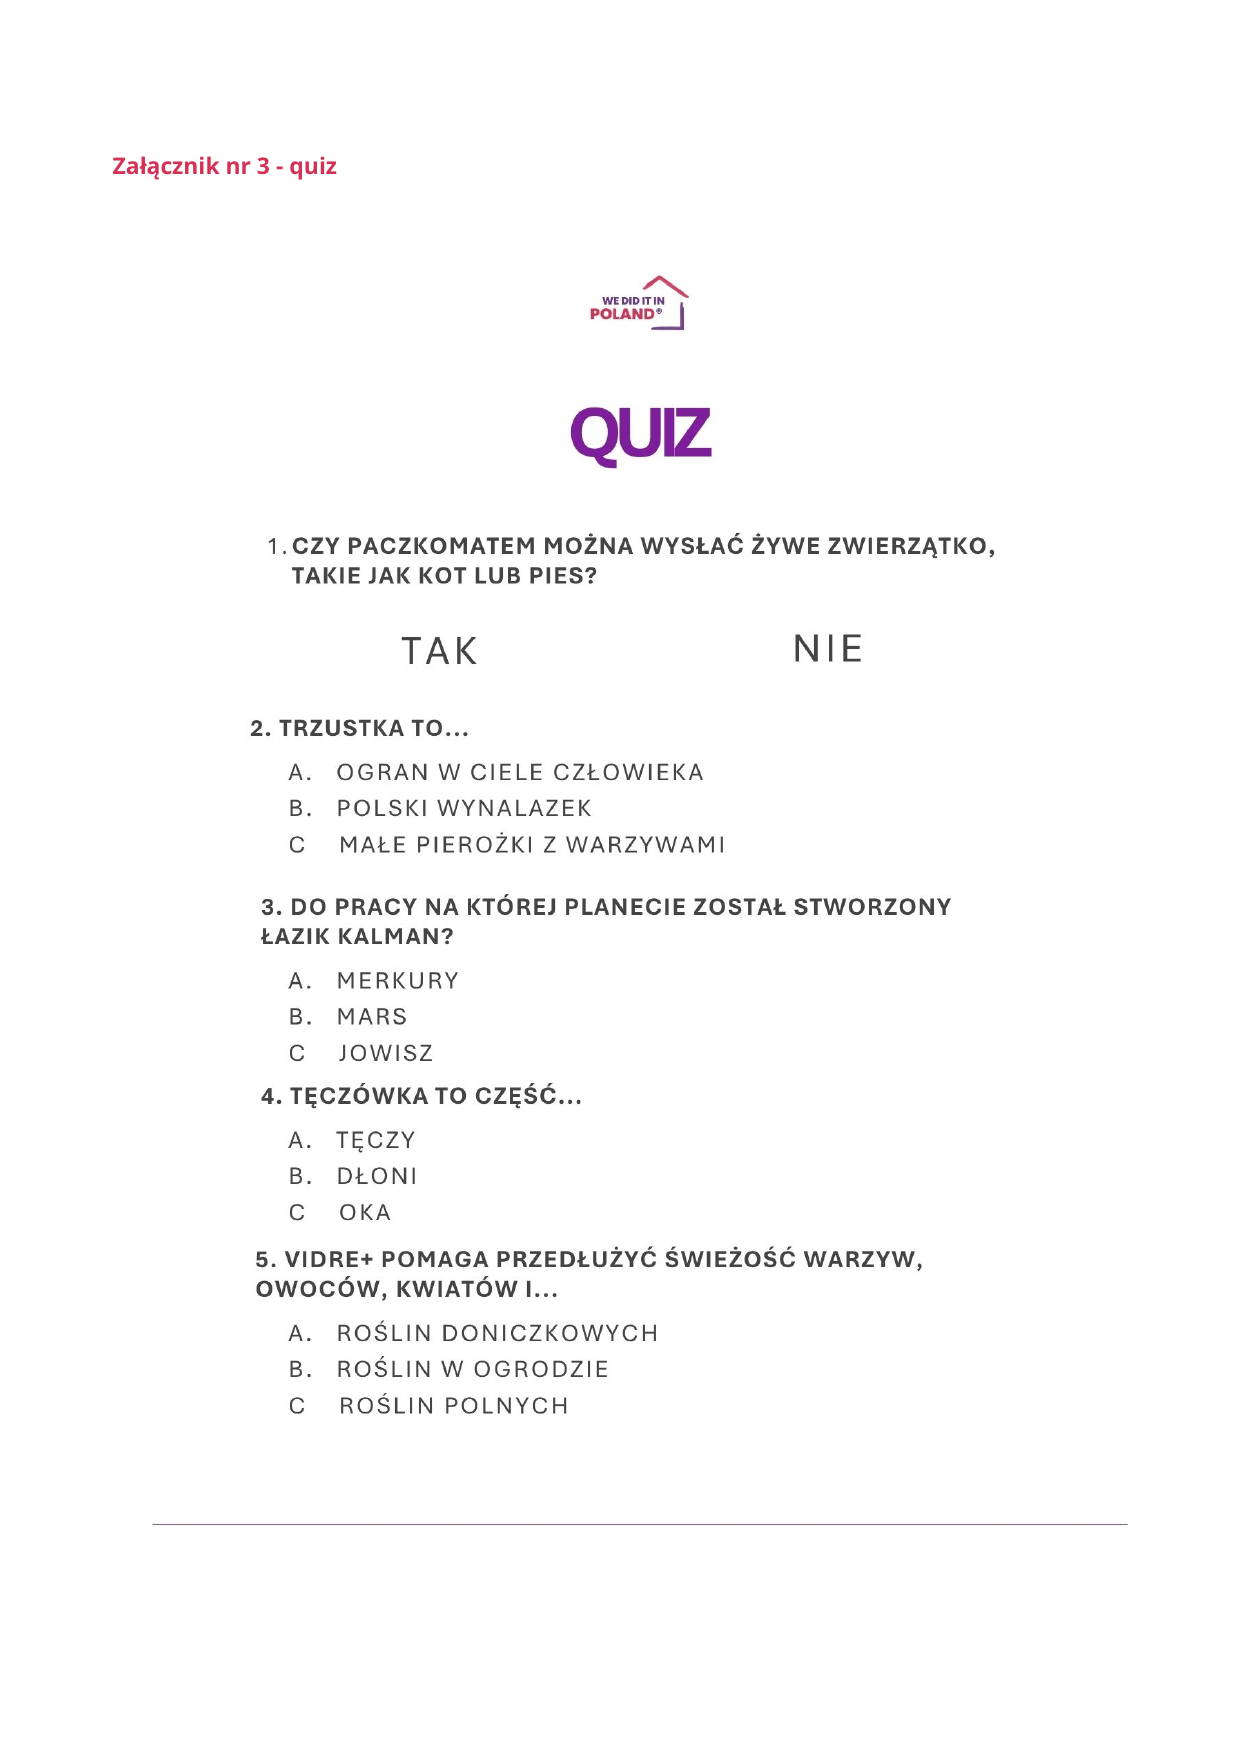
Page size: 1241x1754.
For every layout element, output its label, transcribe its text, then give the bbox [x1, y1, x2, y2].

picture [152, 205, 1128, 1585]
text Załącznik nr 3 - quiz [112, 150, 1128, 181]
